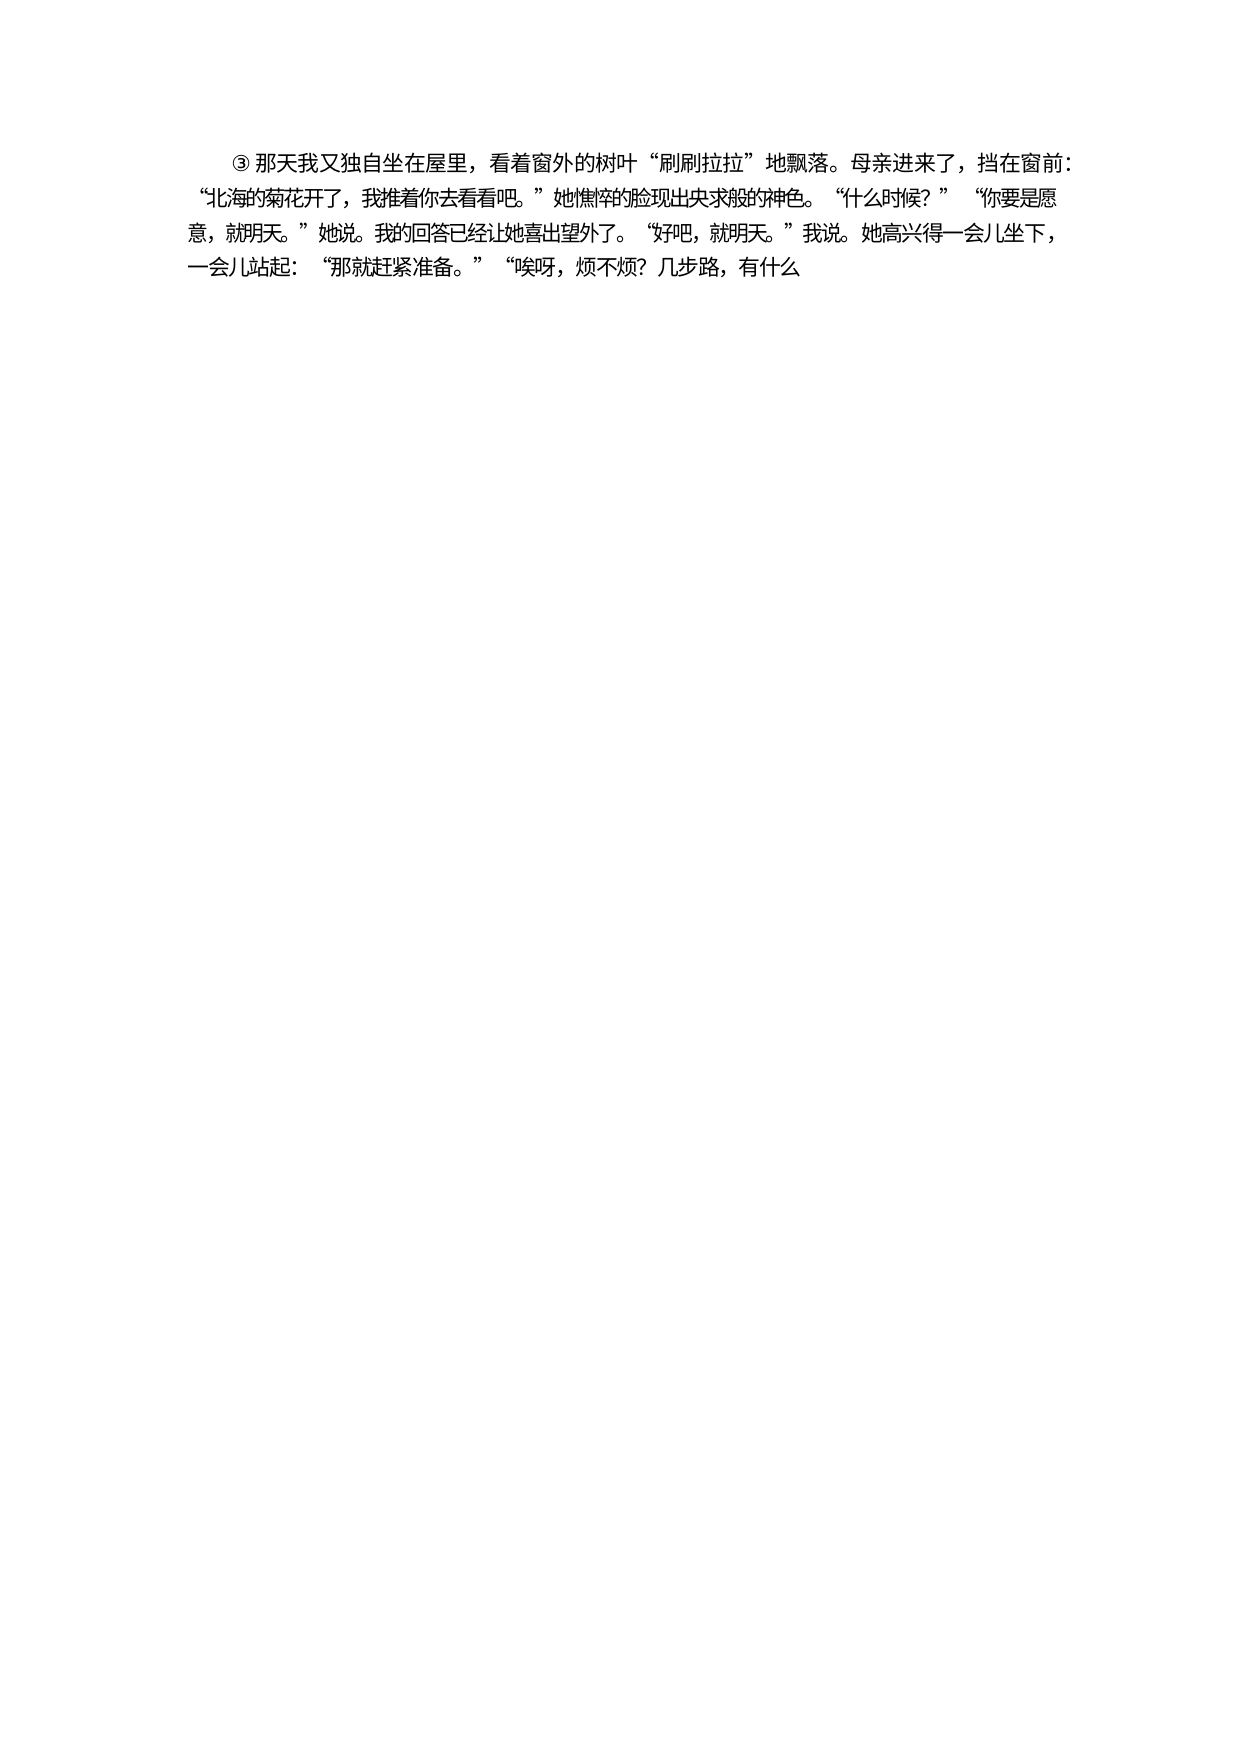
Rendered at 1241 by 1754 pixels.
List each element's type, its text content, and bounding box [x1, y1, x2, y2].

text ③那天我又独自坐在屋里，看着窗外的树叶“刷刷拉拉”地飘落。母亲进来了，挡在窗前：“北海的菊花开了，我推着你去看看吧。”她憔悴的脸现出央求般的神色。“什么时候？” “你要是愿意，就明天。”她说。我的回答已经让她喜出望外了。“好吧，就明天。”我说。她高兴得一会儿坐下，一会儿站起：“那就赶紧准备。”“唉呀，烦不烦？几步路，有什么 [187, 146, 1064, 282]
